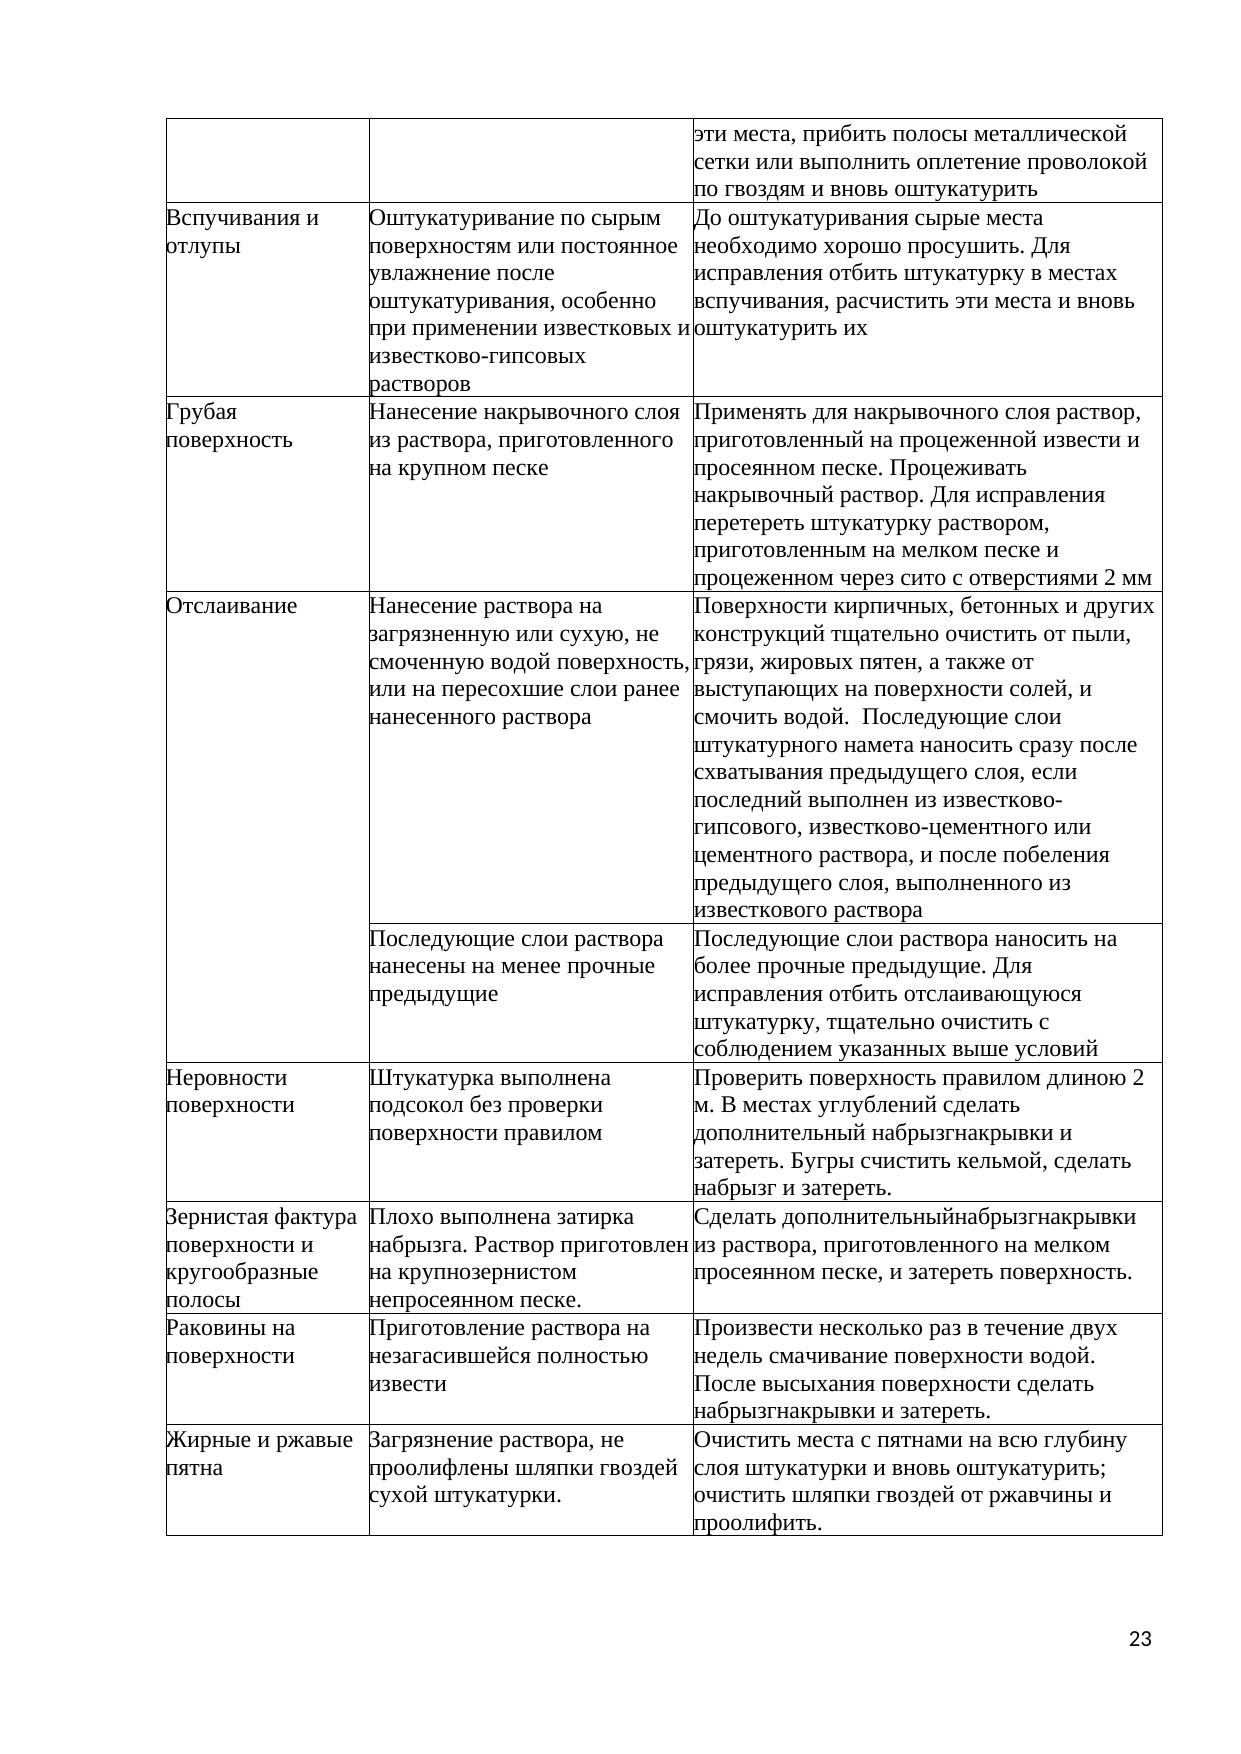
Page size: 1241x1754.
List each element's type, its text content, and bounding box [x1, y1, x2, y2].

table_cell Очистить места с пятнами на всю глубину слоя штукатурки и вновь оштукатурить; очистить шляпки гвоздей от ржавчины и проолифить. [694, 1425, 1162, 1535]
table_cell Оштукатуривание по сырым поверхностям или постоянное увлажнение после оштукатуривания, особенно при применении известковых и известково-гипсовых растворов [370, 203, 693, 396]
table_cell Жирные и ржавые пятна [167, 1425, 369, 1535]
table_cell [370, 119, 693, 202]
table_cell Загрязнение раствора, не проолифлены шляпки гвоздей сухой штукатурки. [370, 1425, 693, 1535]
table_cell Приготовление раствора на незагасившейся полностью извести [370, 1314, 693, 1424]
table_cell Применять для накрывочного слоя раствор, приготовленный на процеженной извести и просеянном песке. Процеживать накрывочный раствор. Для исправления перетереть штукатурку раствором, приготовленным на мелком песке и процеженном через сито с отверстиями 2 мм [694, 397, 1162, 591]
table_cell Грубая поверхность [167, 397, 369, 591]
table_cell Отслаивание [167, 592, 369, 1062]
table_cell Вспучивания и отлупы [167, 203, 369, 396]
table_cell Последующие слои раствора нанесены на менее прочные предыдущие [370, 924, 693, 1062]
table_cell Нанесение раствора на загрязненную или сухую, не смоченную водой поверхность, или на пересохшие слои ранее нанесенного раствора [370, 592, 693, 923]
table_cell Сделать дополнительныйнабрызгнакрывки из раствора, приготовленного на мелком просеянном песке, и затереть поверхность. [694, 1202, 1162, 1312]
table_cell Раковины на поверхности [167, 1314, 369, 1424]
table_cell Неровности поверхности [167, 1063, 369, 1201]
table_cell Произвести несколько раз в течение двух недель смачивание поверхности водой. После высыхания поверхности сделать набрызгнакрывки и затереть. [694, 1314, 1162, 1424]
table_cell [694, 119, 1162, 202]
table_cell Плохо выполнена затирка набрызга. Раствор приготовлен на крупнозернистом непросеянном песке. [370, 1202, 693, 1312]
table_cell Последующие слои раствора наносить на более прочные предыдущие. Для исправления отбить отслаивающуюся штукатурку, тщательно очистить с соблюдением указанных выше условий [694, 924, 1162, 1062]
table_cell Поверхности кирпичных, бетонных и других конструкций тщательно очистить от пыли, грязи, жировых пятен, а также от выступающих на поверхности солей, и смочить водой. Последующие слои штукатурного намета наносить сразу после схватывания предыдущего слоя, если последний выполнен из известково-гипсового, известково-цементного или цементного раствора, и после побеления предыдущего слоя, выполненного из известкового раствора [694, 592, 1162, 923]
table_cell Зернистая фактура поверхности и кругообразные полосы [167, 1202, 369, 1312]
table_cell До оштукатуривания сырые места необходимо хорошо просушить. Для исправления отбить штукатурку в местах вспучивания, расчистить эти места и вновь оштукатурить их [694, 203, 1162, 396]
table_cell Проверить поверхность правилом длиною 2 м. В местах углублений сделать дополнительный набрызгнакрывки и затереть. Бугры счистить кельмой, сделать набрызг и затереть. [694, 1063, 1162, 1201]
table_cell Нанесение накрывочного слоя из раствора, приготовленного на крупном песке [370, 397, 693, 591]
table_cell Штукатурка выполнена подсокол без проверки поверхности правилом [370, 1063, 693, 1201]
